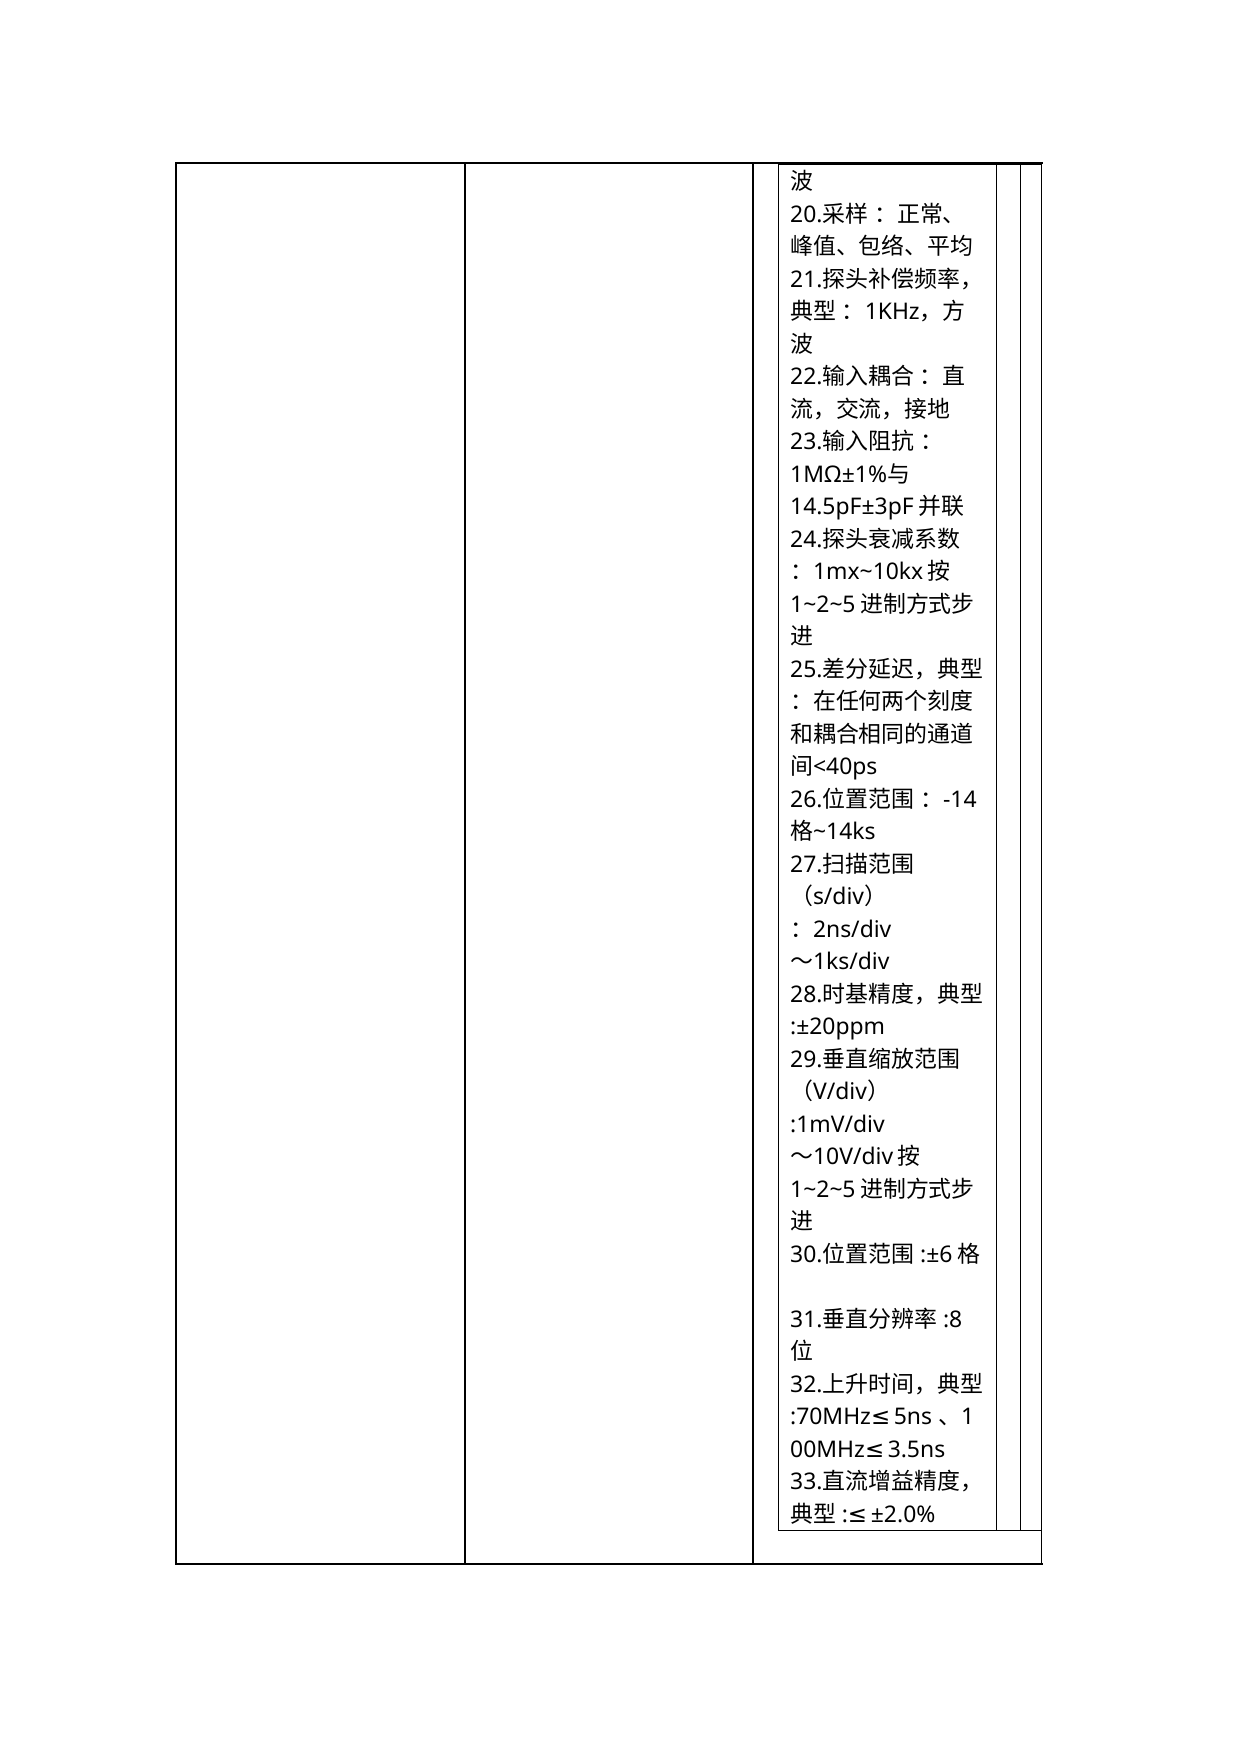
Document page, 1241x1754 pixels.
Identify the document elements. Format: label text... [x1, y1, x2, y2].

table_cell 1 [177, 164, 464, 1563]
table_cell [754, 164, 1041, 1563]
table_cell [466, 164, 752, 1563]
